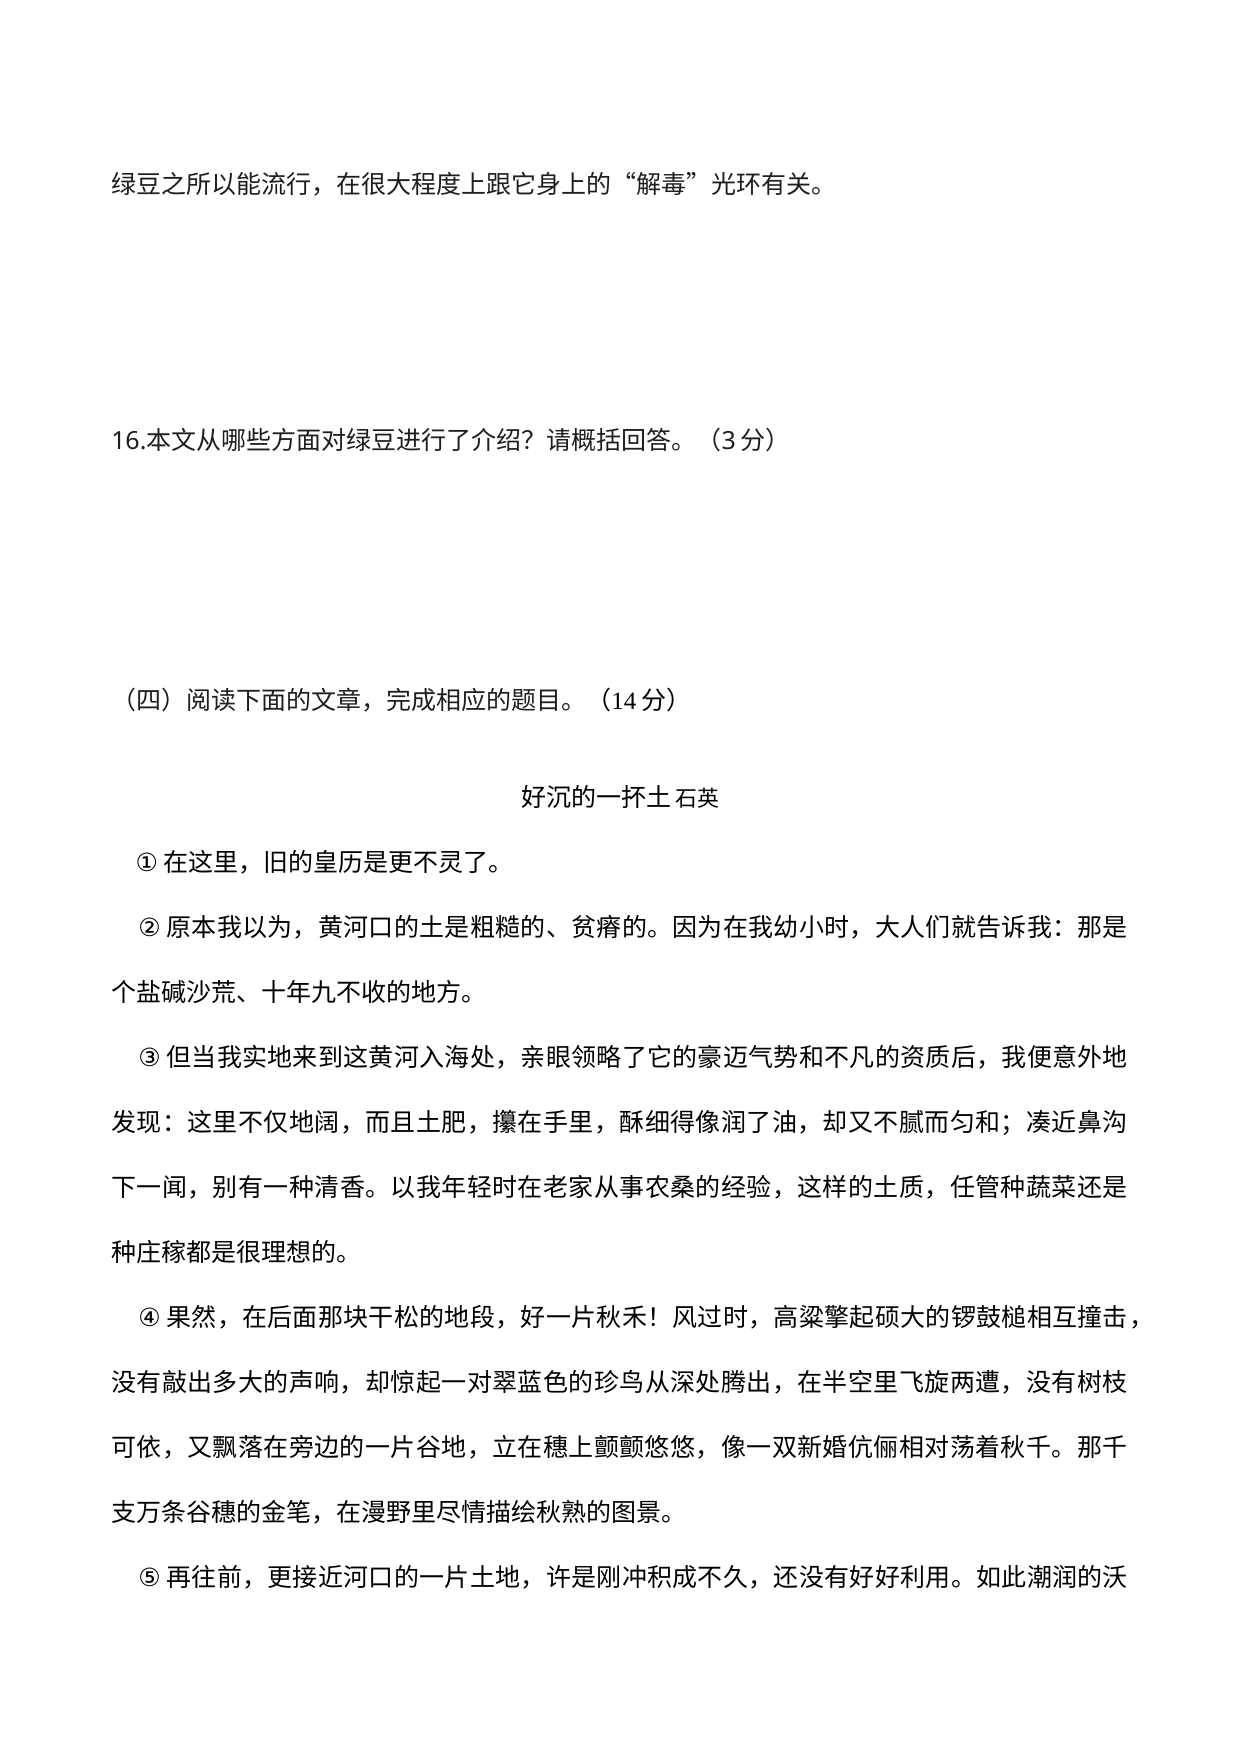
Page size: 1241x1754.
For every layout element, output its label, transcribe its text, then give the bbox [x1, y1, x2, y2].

text 16.本文从哪些方面对绿豆进行了介绍？请概括回答。（3分） [111, 406, 1129, 471]
text （四）阅读下面的文章，完成相应的题目。（14分） [111, 666, 1129, 731]
text ②原本我以为，黄河口的土是粗糙的、贫瘠的。因为在我幼小时，大人们就告诉我：那是个盐碱沙荒、十年九不收的地方。 [111, 893, 1129, 1023]
text ③但当我实地来到这黄河入海处，亲眼领略了它的豪迈气势和不凡的资质后，我便意外地发现：这里不仅地阔，而且土肥，攥在手里，酥细得像润了油，却又不腻而匀和；凑近鼻沟下一闻，别有一种清香。以我年轻时在老家从事农桑的经验，这样的土质，任管种蔬菜还是种庄稼都是很理想的。 [111, 1023, 1129, 1283]
text 好沉的一抔土 石英 [111, 763, 1129, 828]
text ④果然，在后面那块干松的地段，好一片秋禾！风过时，高粱擎起硕大的锣鼓槌相互撞击，没有敲出多大的声响，却惊起一对翠蓝色的珍鸟从深处腾出，在半空里飞旋两遭，没有树枝可依，又飘落在旁边的一片谷地，立在穗上颤颤悠悠，像一双新婚伉俪相对荡着秋千。那千支万条谷穗的金笔，在漫野里尽情描绘秋熟的图景。 [111, 1283, 1129, 1543]
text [111, 1543, 1129, 1608]
text ①在这里，旧的皇历是更不灵了。 [111, 828, 1129, 893]
text 绿豆之所以能流行，在很大程度上跟它身上的“解毒”光环有关。 [111, 146, 1129, 211]
